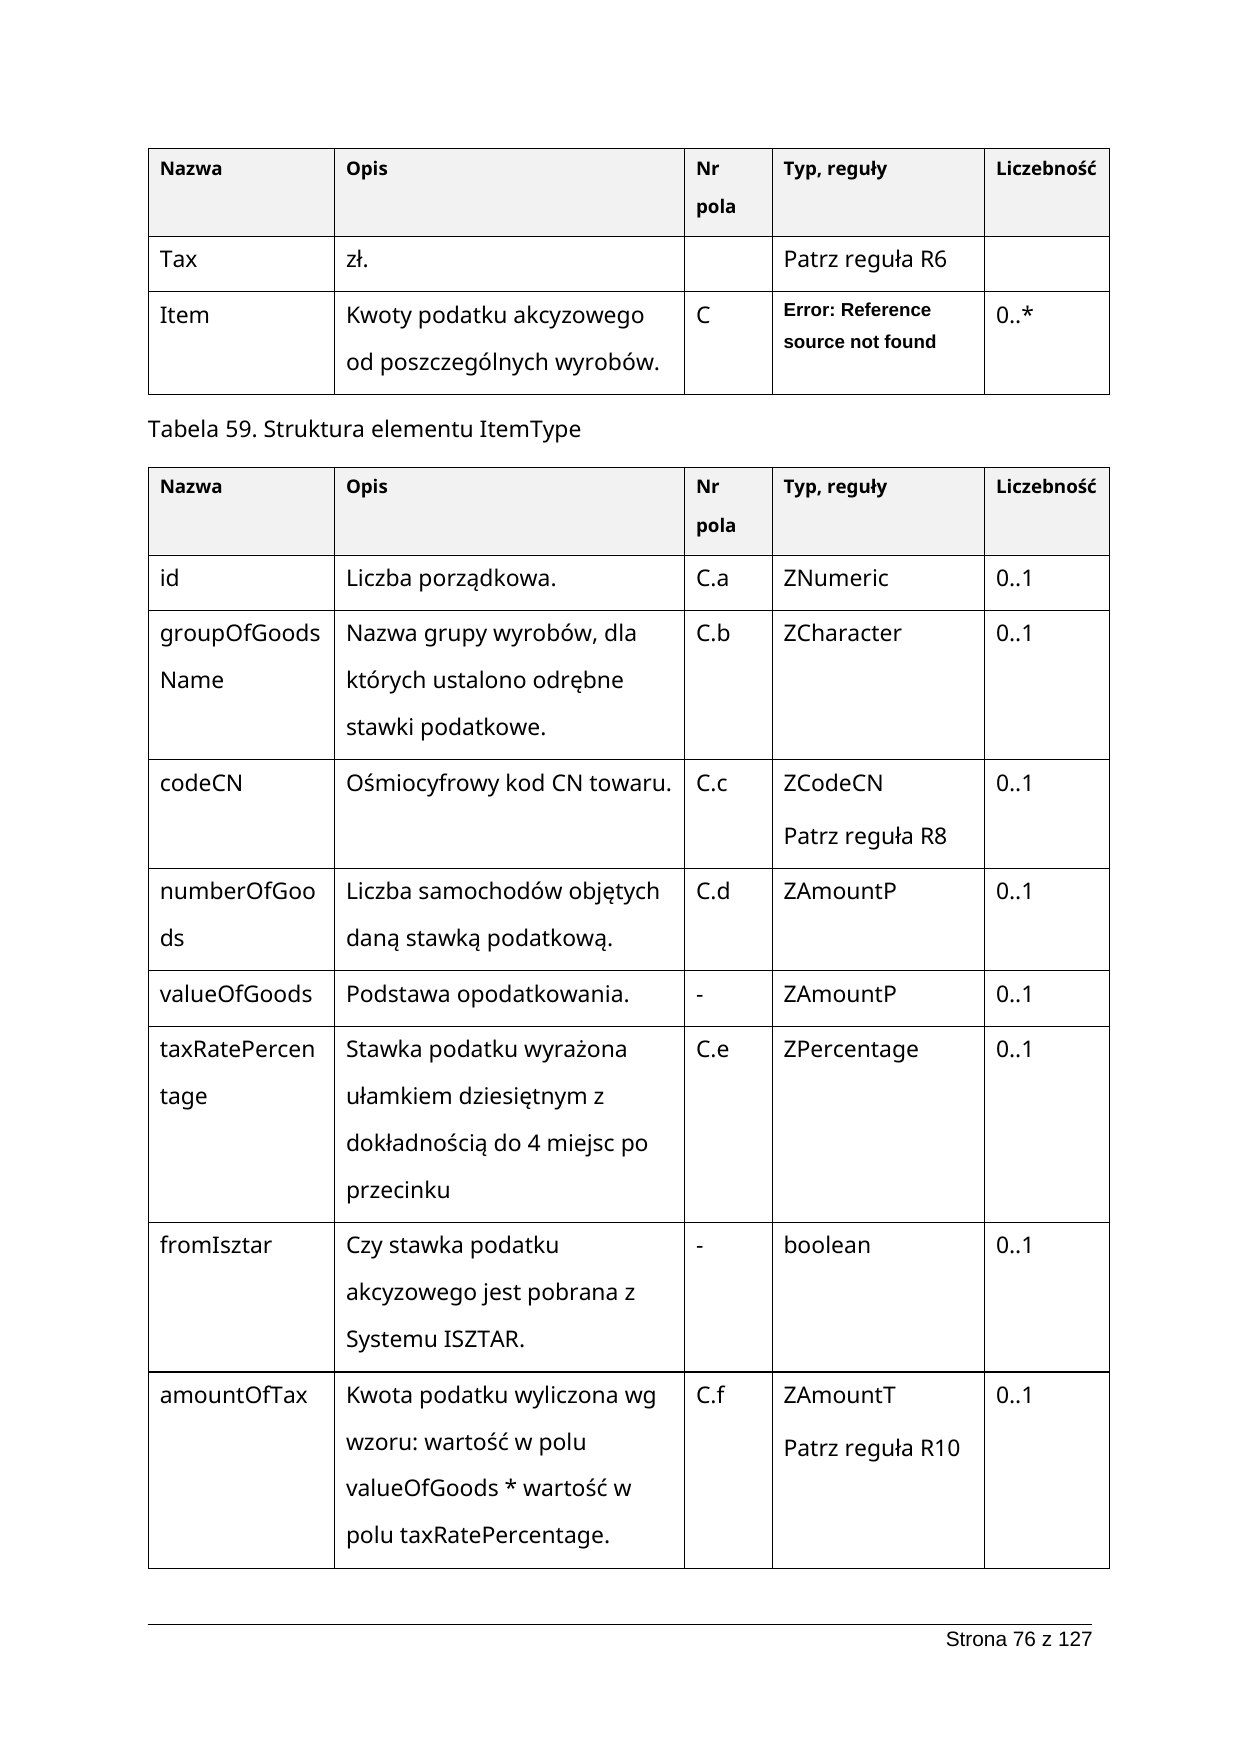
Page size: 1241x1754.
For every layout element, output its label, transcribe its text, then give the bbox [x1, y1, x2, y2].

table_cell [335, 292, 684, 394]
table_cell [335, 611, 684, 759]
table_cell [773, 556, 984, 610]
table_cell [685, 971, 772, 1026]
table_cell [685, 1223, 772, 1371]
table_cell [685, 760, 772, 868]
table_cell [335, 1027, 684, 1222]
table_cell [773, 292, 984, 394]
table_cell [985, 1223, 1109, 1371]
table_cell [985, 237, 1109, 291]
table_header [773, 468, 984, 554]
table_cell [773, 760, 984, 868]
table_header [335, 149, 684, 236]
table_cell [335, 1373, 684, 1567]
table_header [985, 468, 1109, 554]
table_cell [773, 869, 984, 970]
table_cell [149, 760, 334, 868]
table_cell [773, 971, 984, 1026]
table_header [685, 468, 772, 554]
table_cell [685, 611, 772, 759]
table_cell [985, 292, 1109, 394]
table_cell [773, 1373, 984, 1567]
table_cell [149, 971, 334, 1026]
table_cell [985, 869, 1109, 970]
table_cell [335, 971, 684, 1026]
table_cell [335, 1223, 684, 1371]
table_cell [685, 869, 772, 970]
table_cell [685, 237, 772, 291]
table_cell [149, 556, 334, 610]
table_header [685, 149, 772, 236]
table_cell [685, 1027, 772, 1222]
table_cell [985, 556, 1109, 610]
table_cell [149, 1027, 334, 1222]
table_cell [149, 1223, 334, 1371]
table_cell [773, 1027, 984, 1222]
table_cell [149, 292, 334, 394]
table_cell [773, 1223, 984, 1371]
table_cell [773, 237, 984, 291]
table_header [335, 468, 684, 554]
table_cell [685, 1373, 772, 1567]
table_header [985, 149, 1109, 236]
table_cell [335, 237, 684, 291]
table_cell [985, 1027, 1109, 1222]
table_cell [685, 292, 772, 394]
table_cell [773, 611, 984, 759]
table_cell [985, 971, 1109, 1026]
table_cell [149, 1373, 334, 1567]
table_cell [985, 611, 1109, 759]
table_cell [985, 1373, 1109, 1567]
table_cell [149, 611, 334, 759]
text Tabela 59. Struktura elementu ItemType [148, 413, 1092, 445]
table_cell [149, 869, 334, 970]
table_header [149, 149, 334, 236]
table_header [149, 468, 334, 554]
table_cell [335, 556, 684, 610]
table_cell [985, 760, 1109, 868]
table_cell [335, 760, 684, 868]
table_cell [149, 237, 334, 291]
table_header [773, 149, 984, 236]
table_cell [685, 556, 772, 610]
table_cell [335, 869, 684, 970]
